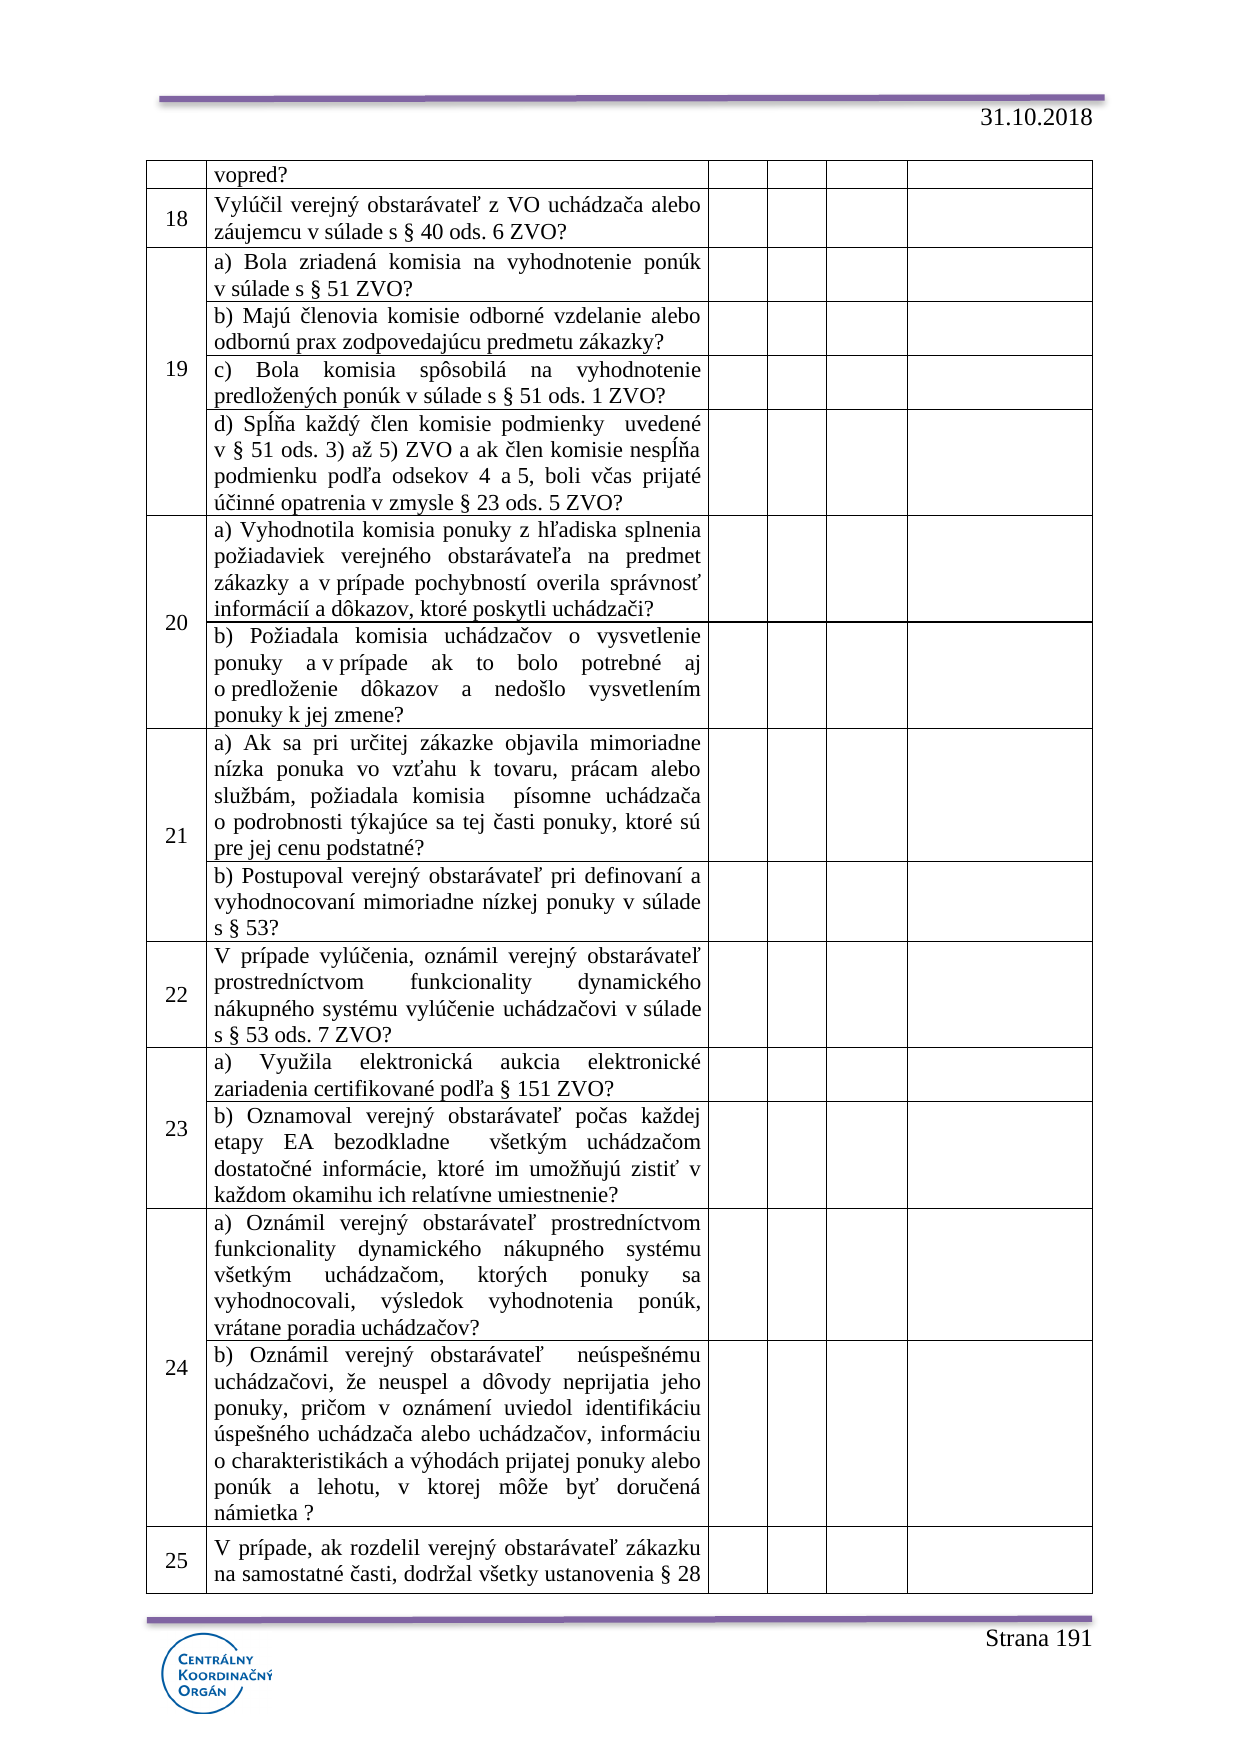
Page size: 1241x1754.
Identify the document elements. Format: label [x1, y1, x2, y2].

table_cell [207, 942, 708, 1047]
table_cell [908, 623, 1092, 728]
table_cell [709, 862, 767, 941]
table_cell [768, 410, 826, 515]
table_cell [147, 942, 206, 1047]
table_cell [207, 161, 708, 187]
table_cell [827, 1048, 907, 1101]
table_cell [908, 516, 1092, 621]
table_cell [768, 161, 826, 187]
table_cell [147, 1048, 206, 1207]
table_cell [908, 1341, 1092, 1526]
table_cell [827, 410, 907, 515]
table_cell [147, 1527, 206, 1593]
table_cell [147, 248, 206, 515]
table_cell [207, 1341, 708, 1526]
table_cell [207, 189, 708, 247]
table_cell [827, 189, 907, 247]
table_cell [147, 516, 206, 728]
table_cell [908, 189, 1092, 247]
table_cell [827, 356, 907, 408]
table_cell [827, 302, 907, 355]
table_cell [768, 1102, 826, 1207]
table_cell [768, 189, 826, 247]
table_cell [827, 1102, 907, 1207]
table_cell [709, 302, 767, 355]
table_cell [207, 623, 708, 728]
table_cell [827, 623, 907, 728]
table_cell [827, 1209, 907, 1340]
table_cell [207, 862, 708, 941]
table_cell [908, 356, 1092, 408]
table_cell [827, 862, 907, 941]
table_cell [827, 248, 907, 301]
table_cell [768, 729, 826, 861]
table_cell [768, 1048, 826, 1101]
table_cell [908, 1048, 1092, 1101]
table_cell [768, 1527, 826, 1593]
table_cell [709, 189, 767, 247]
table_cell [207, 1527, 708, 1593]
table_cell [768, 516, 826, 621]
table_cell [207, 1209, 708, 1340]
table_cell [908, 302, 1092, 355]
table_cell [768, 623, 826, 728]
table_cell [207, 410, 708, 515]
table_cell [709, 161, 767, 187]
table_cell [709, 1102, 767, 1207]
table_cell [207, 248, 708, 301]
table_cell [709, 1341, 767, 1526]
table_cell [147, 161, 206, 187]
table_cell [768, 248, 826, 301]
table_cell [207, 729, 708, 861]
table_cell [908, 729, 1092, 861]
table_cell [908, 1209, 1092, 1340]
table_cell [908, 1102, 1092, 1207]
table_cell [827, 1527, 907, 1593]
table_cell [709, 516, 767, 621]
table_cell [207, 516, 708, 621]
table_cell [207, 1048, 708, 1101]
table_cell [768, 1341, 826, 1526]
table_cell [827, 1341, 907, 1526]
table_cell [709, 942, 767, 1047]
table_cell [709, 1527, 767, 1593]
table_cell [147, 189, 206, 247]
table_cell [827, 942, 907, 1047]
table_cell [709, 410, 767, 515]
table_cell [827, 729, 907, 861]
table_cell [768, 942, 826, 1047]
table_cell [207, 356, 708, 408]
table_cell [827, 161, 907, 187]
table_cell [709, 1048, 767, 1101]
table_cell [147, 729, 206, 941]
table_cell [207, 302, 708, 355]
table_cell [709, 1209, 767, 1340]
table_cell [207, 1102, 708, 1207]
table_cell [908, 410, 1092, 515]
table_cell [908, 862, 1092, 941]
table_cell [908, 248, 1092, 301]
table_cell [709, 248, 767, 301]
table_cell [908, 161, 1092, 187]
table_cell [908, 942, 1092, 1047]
picture [159, 1631, 272, 1713]
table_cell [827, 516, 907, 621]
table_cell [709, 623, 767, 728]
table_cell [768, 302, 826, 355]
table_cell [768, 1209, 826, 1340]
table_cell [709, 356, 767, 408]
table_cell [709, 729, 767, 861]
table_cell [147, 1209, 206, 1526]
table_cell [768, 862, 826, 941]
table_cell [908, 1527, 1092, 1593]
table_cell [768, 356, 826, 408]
